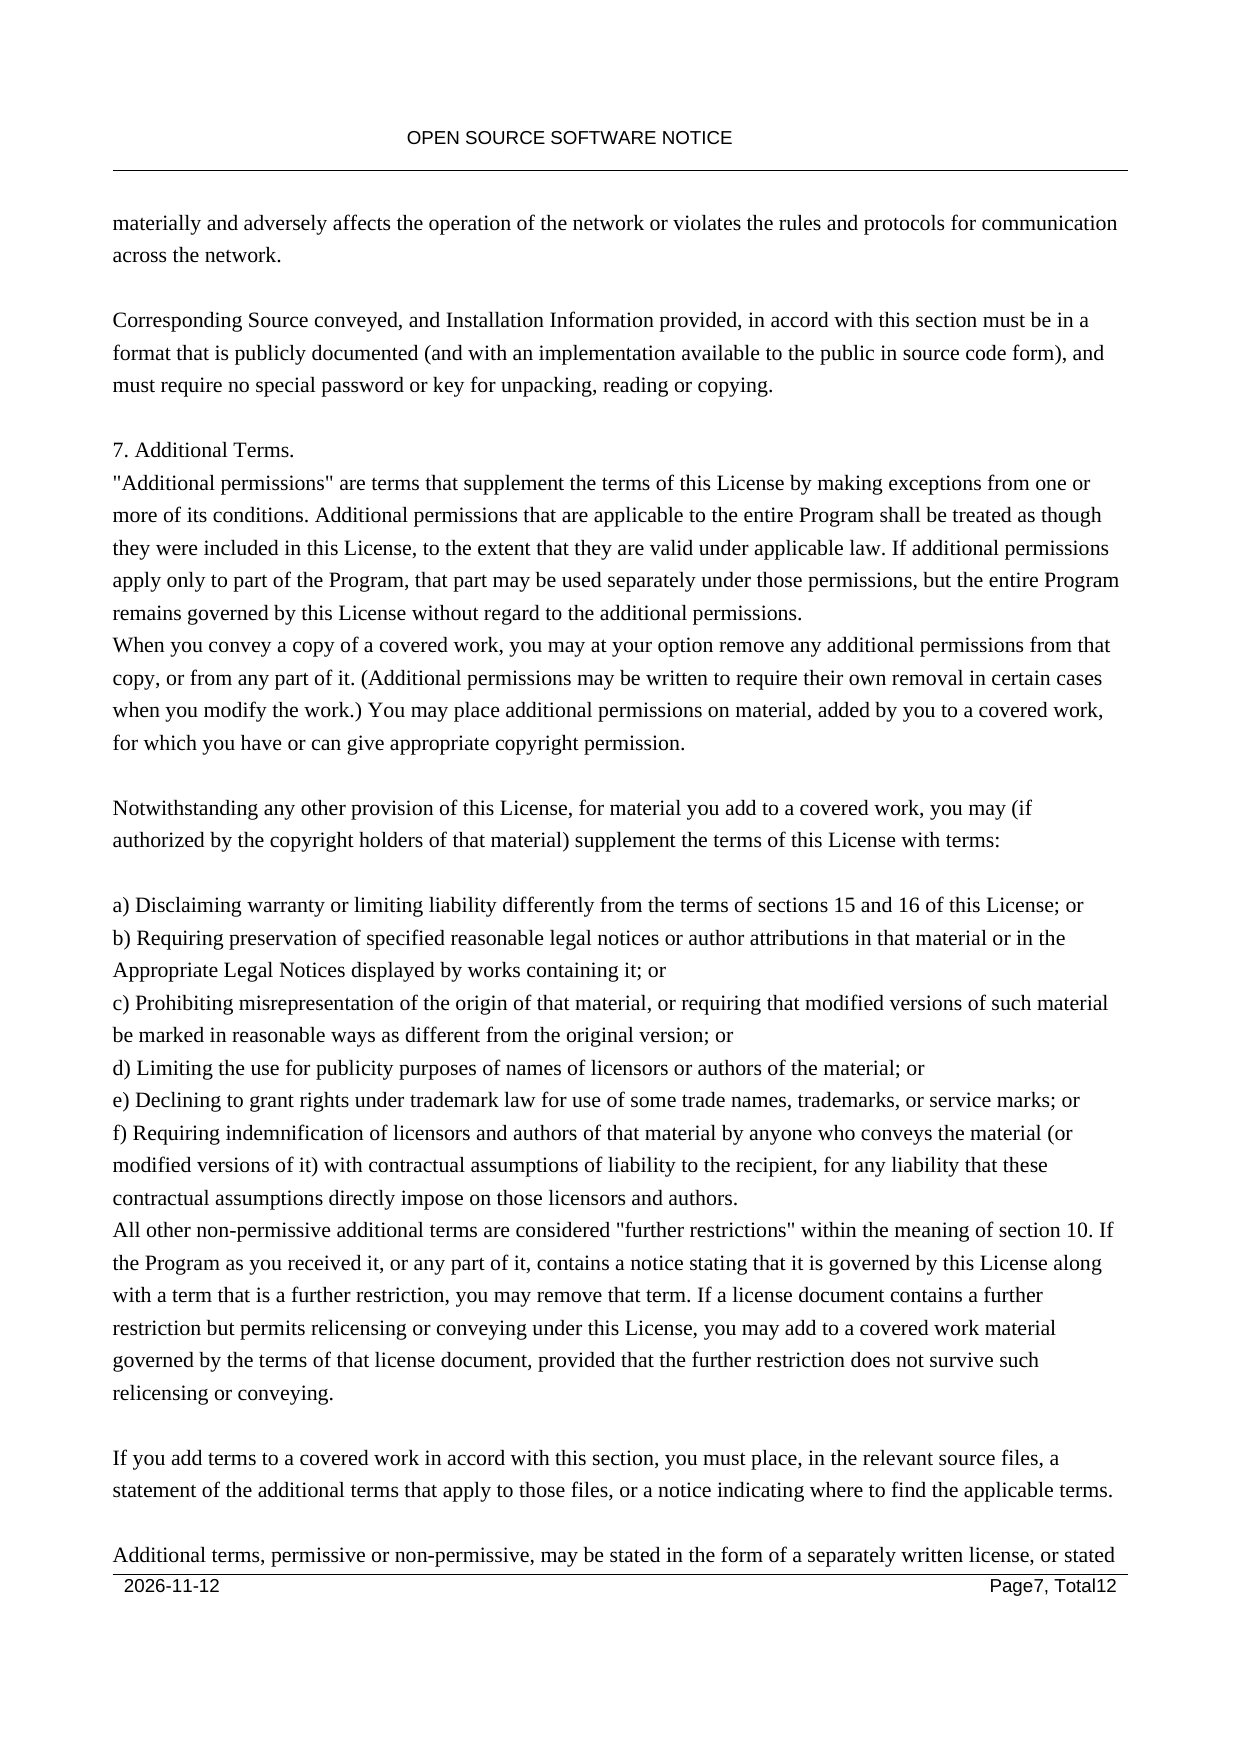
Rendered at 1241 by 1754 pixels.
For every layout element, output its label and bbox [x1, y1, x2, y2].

text [112, 206, 1128, 1571]
